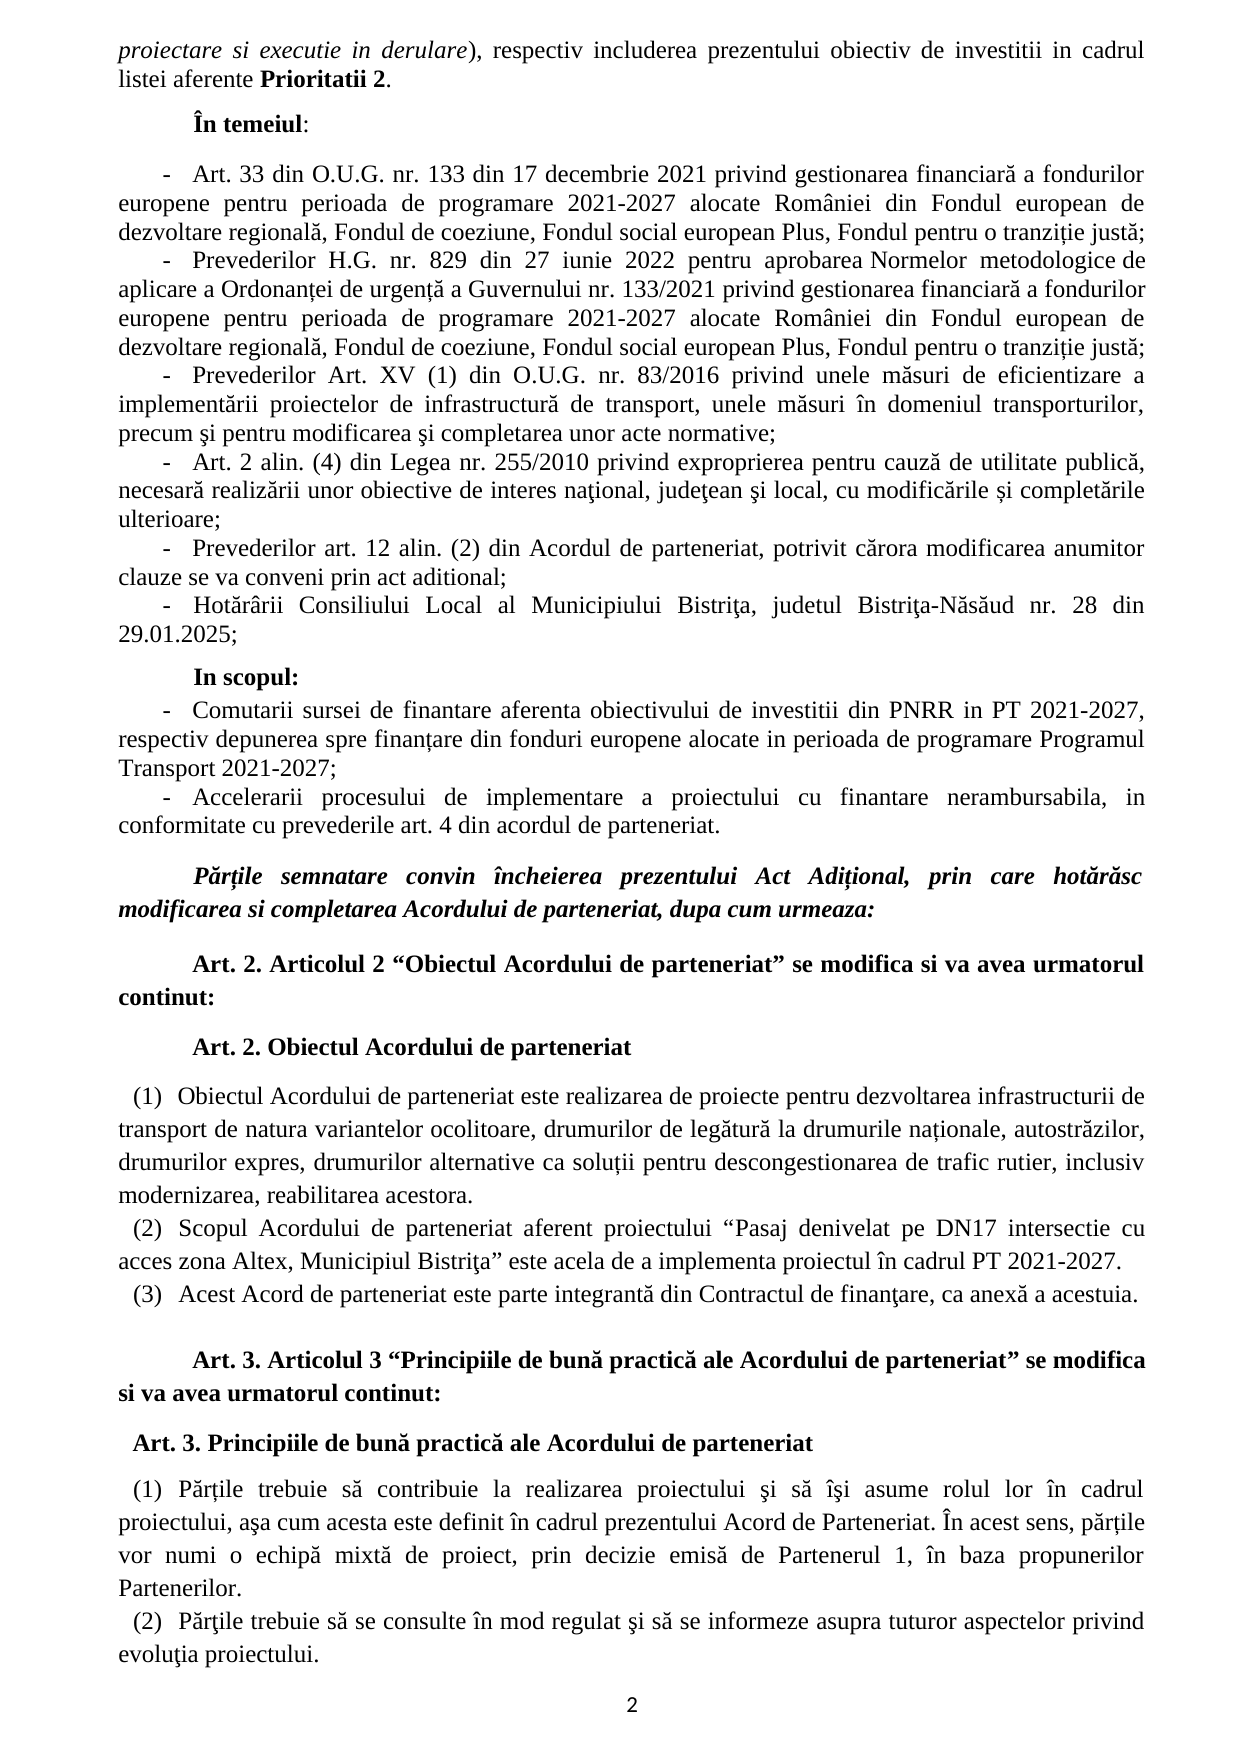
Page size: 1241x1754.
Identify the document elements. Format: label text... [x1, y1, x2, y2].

list Obiectul Acordului de parteneriat este realizarea de proiecte pentru dezvoltarea infrastructurii de transport de natura variantelor ocolitoare, drumurilor de legătură la drumurile naționale, autostrăzilor, drumurilor expres, drumurilor alternative ca soluții pentru descongestionarea de trafic rutier, inclusiv modernizarea, reabilitarea acestora. [118, 1081, 1146, 1209]
text Art. 2. Articolul 2 “Obiectul Acordului de parteneriat” se modifica si va avea urmatorul continut: [118, 949, 1146, 1011]
list Art. 2 alin. (4) din Legea nr. 255/2010 privind exproprierea pentru cauză de utilitate publică, necesară realizării unor obiective de interes naţional, judeţean şi local, cu modificările și completările ulterioare; [118, 447, 1146, 533]
list Prevederilor H.G. nr. 829 din 27 iunie 2022 pentru aprobarea Normelor metodologice de aplicare a Ordonanței de urgență a Guvernului nr. 133/2021 privind gestionarea financiară a fondurilor europene pentru perioada de programare 2021-2027 alocate României din Fondul european de dezvoltare regională, Fondul de coeziune, Fondul social european Plus, Fondul pentru o tranziție justă; [118, 246, 1146, 361]
text În temeiul: [118, 109, 1146, 138]
subtitle Principiile de bună practică ale Acordului de parteneriat [118, 1428, 1146, 1457]
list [118, 35, 1146, 93]
list Accelerarii procesului de implementare a proiectului cu finantare nerambursabila, in conformitate cu prevederile art. 4 din acordul de parteneriat. [118, 782, 1146, 839]
list Prevederilor art. 12 alin. (2) din Acordul de parteneriat, potrivit cărora modificarea anumitor clauze se va conveni prin act aditional; [118, 533, 1146, 591]
list Art. 33 din O.U.G. nr. 133 din 17 decembrie 2021 privind gestionarea financiară a fondurilor europene pentru perioada de programare 2021-2027 alocate României din Fondul european de dezvoltare regională, Fondul de coeziune, Fondul social european Plus, Fondul pentru o tranziție justă; [118, 159, 1146, 246]
list Părţile trebuie să se consulte în mod regulat şi să se informeze asupra tuturor aspectelor privind evoluţia proiectului. [118, 1606, 1146, 1668]
list Prevederilor Art. XV (1) din O.U.G. nr. 83/2016 privind unele măsuri de eficientizare a implementării proiectelor de infrastructură de transport, unele măsuri în domeniul transporturilor, precum şi pentru modificarea şi completarea unor acte normative; [118, 361, 1146, 447]
list Acest Acord de parteneriat este parte integrantă din Contractul de finanţare, ca anexă a acestuia. [118, 1279, 1146, 1308]
list Scopul Acordului de parteneriat aferent proiectului “Pasaj denivelat pe DN17 intersectie cu acces zona Altex, Municipiul Bistriţa” este acela de a implementa proiectul în cadrul PT 2021-2027. [118, 1213, 1146, 1275]
text Părțile semnatare convin încheierea prezentului Act Adițional, prin care hotărăsc modificarea si completarea Acordului de parteneriat, dupa cum urmeaza: [118, 861, 1146, 923]
text Art. 3. Articolul 3 “Principiile de bună practică ale Acordului de parteneriat” se modifica si va avea urmatorul continut: [118, 1346, 1146, 1407]
list Comutarii sursei de finantare aferenta obiectivului de investitii din PNRR in PT 2021-2027, respectiv depunerea spre finanțare din fonduri europene alocate in perioada de programare Programul Transport 2021-2027; [118, 695, 1146, 782]
subtitle Obiectul Acordului de parteneriat [163, 1032, 1146, 1061]
list Hotărârii Consiliului Local al Municipiului Bistriţa, judetul Bistriţa-Năsăud nr. 28 din 29.01.2025; [118, 591, 1146, 648]
text In scopul: [118, 662, 1146, 691]
list Părțile trebuie să contribuie la realizarea proiectului şi să îşi asume rolul lor în cadrul proiectului, aşa cum acesta este definit în cadrul prezentului Acord de Parteneriat. În acest sens, părțile vor numi o echipă mixtă de proiect, prin decizie emisă de Partenerul 1, în baza propunerilor Partenerilor. [118, 1474, 1146, 1602]
